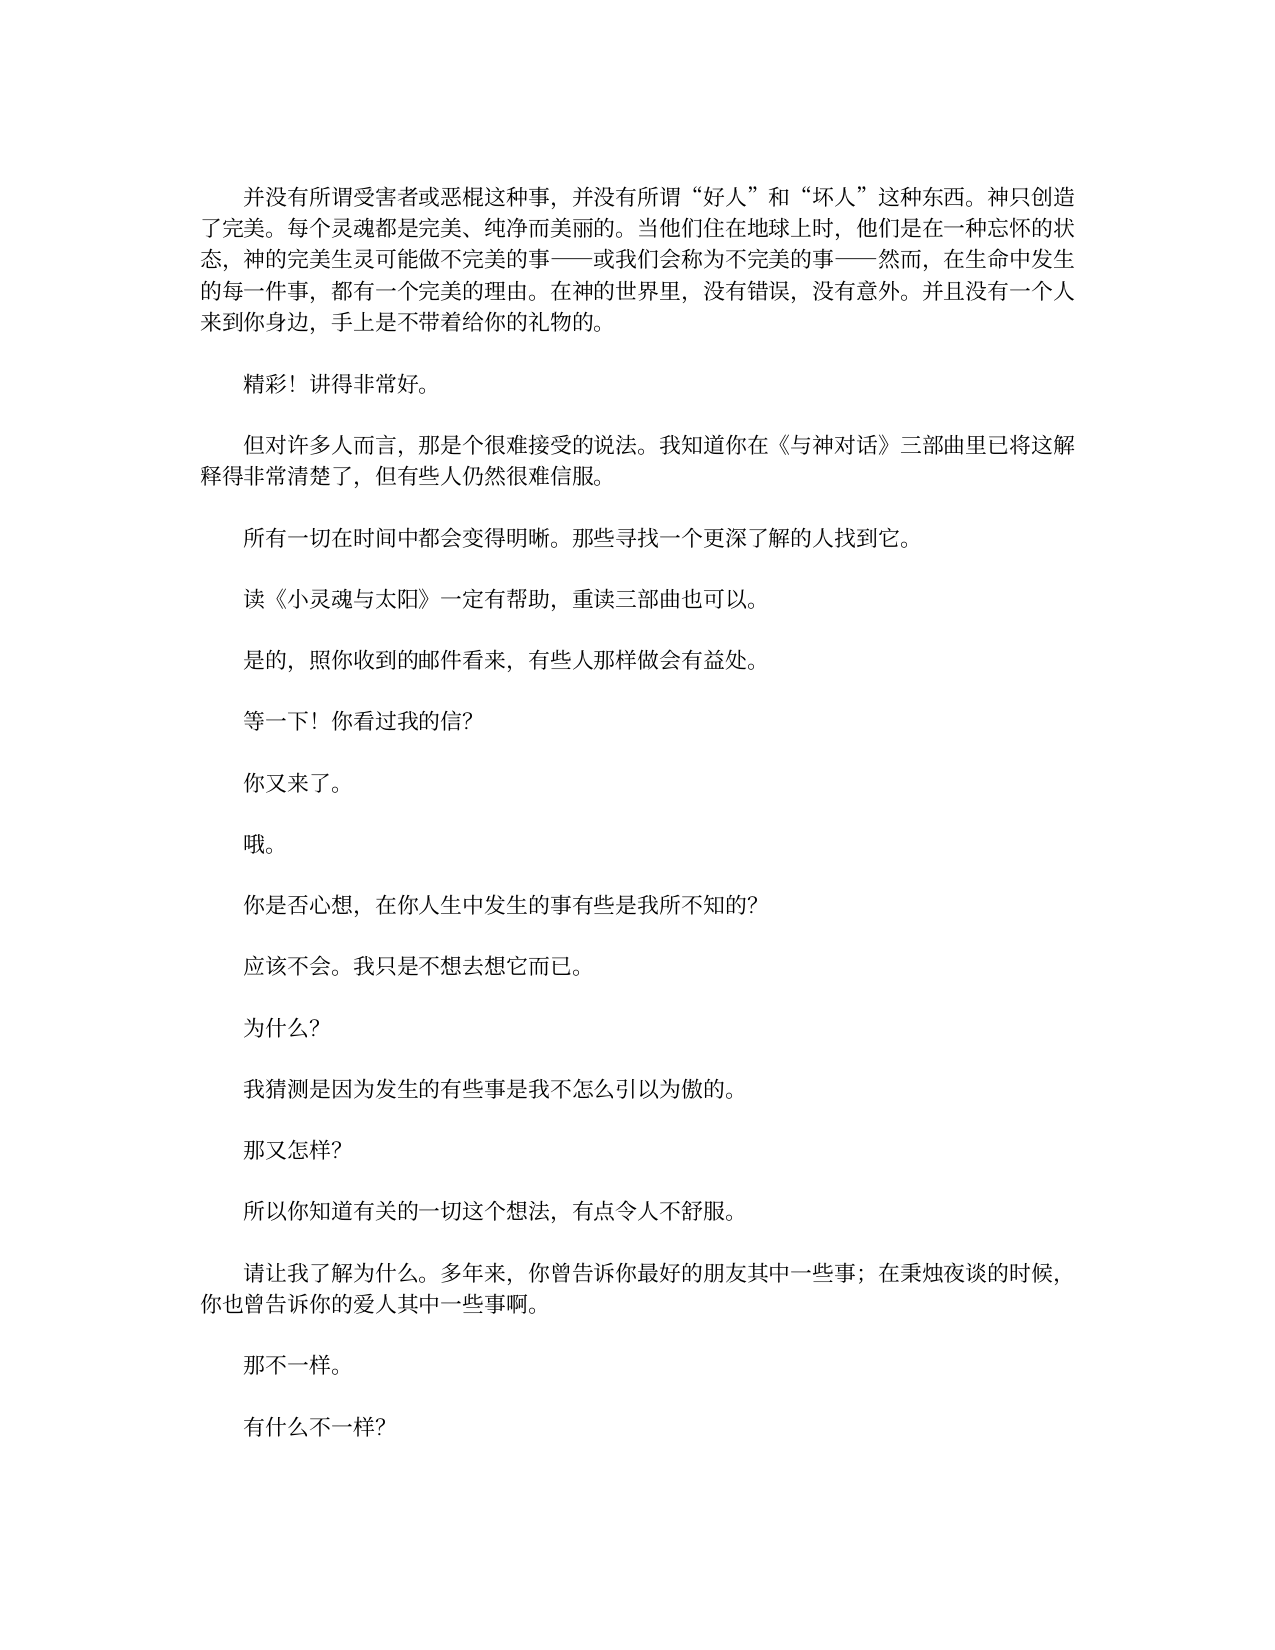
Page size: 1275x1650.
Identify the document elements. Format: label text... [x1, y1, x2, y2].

text 等一下！你看过我的信？ [200, 704, 1075, 736]
text 所以你知道有关的一切这个想法，有点令人不舒服。 [200, 1194, 1075, 1226]
text 你是否心想，在你人生中发生的事有些是我所不知的？ [200, 888, 1075, 920]
text 读《小灵魂与太阳》一定有帮助，重读三部曲也可以。 [200, 582, 1075, 613]
text 请让我了解为什么。多年来，你曾告诉你最好的朋友其中一些事；在秉烛夜谈的时候，你也曾告诉你的爱人其中一些事啊。 [200, 1256, 1075, 1319]
text 所有一切在时间中都会变得明晰。那些寻找一个更深了解的人找到它。 [200, 521, 1075, 552]
text 是的，照你收到的邮件看来，有些人那样做会有益处。 [200, 643, 1075, 675]
text 应该不会。我只是不想去想它而已。 [200, 949, 1075, 981]
text 那不一样。 [200, 1348, 1075, 1380]
text 并没有所谓受害者或恶棍这种事，并没有所谓“好人”和“坏人”这种东西。神只创造了完美。每个灵魂都是完美、纯净而美丽的。当他们住在地球上时，他们是在一种忘怀的状态，神的完美生灵可能做不完美的事——或我们会称为不完美的事——然而，在生命中发生的每一件事，都有一个完美的理由。在神的世界里，没有错误，没有意外。并且没有一个人来到你身边，手上是不带着给你的礼物的。 [200, 180, 1075, 337]
text 但对许多人而言，那是个很难接受的说法。我知道你在《与神对话》三部曲里已将这解释得非常清楚了，但有些人仍然很难信服。 [200, 428, 1075, 491]
text 我猜测是因为发生的有些事是我不怎么引以为傲的。 [200, 1072, 1075, 1103]
text 为什么？ [200, 1011, 1075, 1042]
text 那又怎样？ [200, 1133, 1075, 1165]
text 哦。 [200, 827, 1075, 858]
text 精彩！讲得非常好。 [200, 367, 1075, 398]
text 你又来了。 [200, 766, 1075, 797]
text 有什么不一样？ [200, 1410, 1075, 1441]
